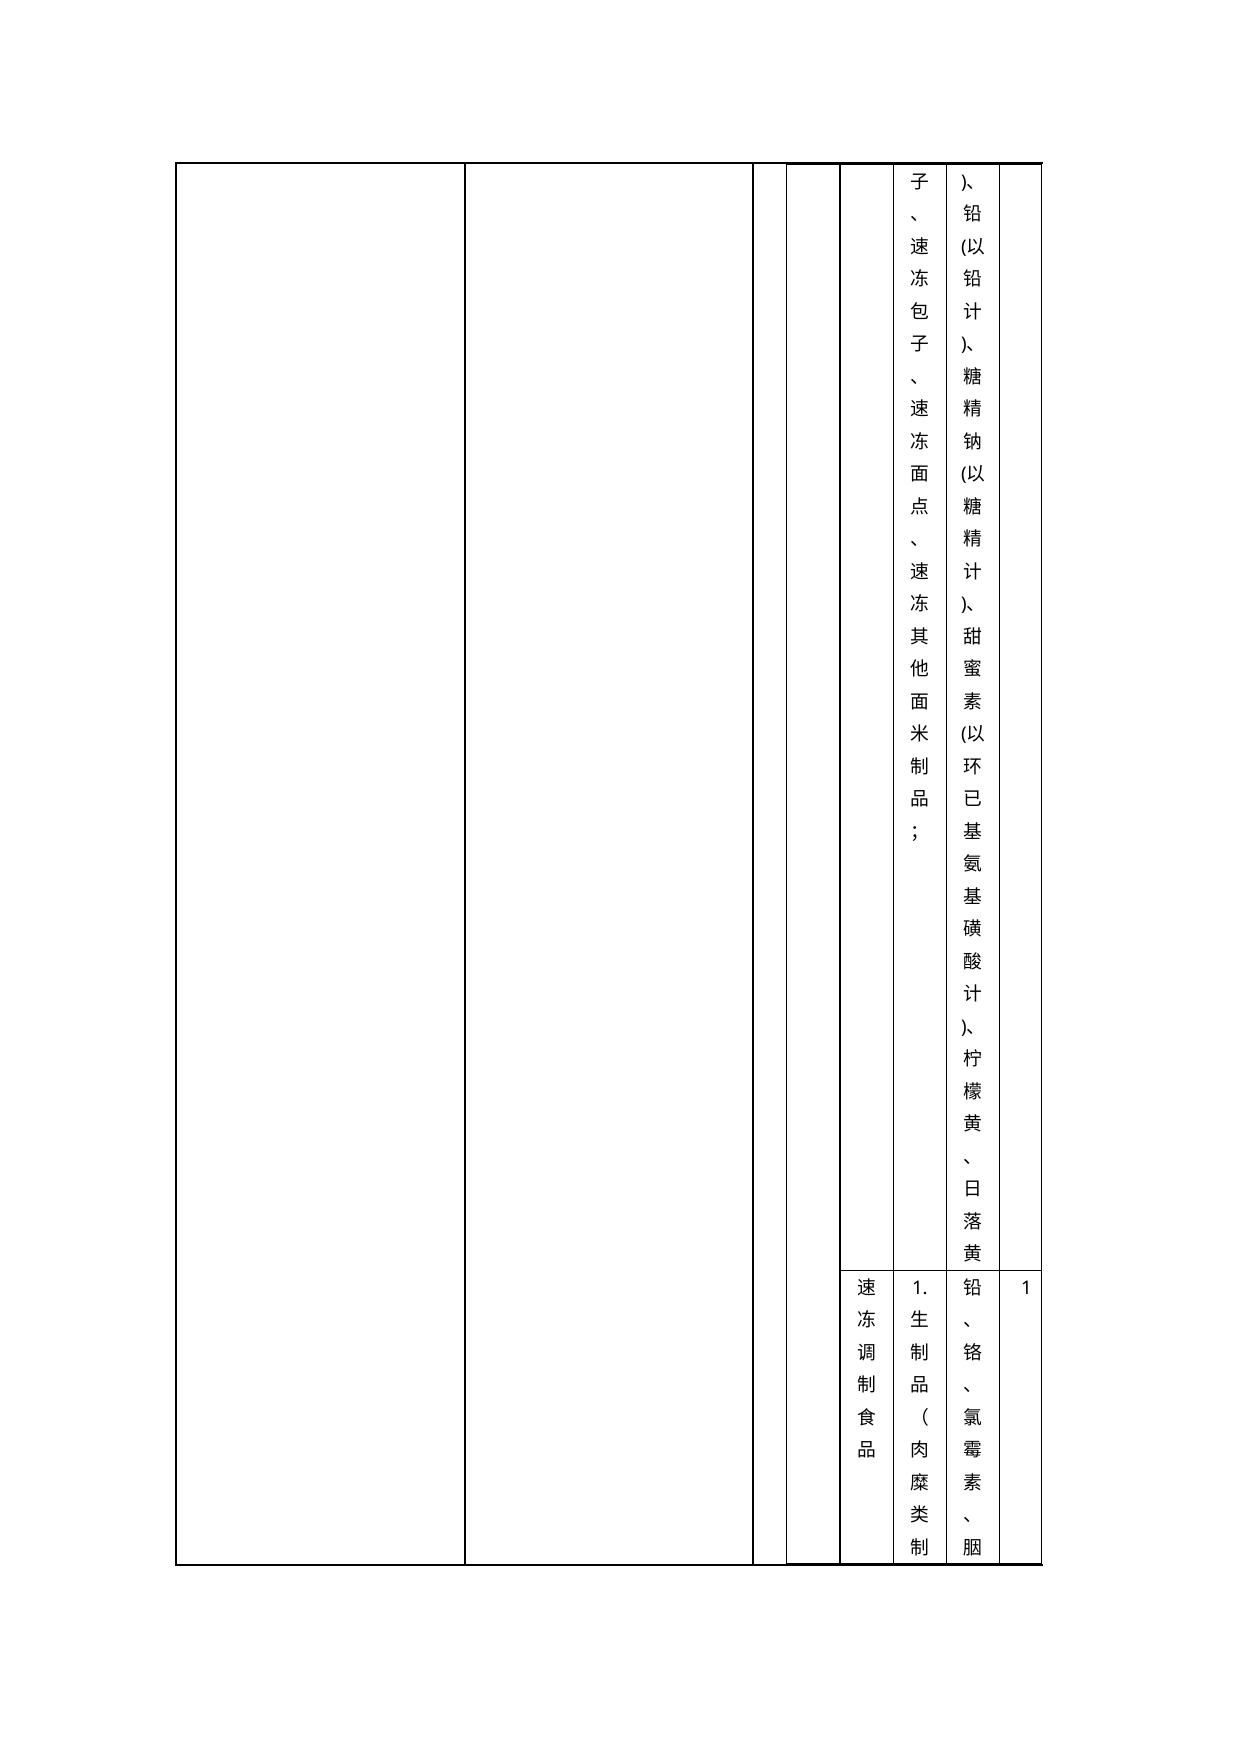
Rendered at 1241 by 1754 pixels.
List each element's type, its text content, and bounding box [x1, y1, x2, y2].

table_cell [1000, 165, 1041, 1270]
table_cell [754, 164, 786, 1564]
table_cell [947, 165, 999, 1270]
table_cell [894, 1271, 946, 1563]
table_cell 1 [177, 164, 464, 1564]
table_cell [841, 165, 893, 1270]
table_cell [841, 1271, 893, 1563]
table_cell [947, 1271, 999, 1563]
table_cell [894, 165, 946, 1270]
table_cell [787, 165, 839, 1563]
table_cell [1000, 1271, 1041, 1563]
table_cell ★ [466, 164, 752, 1564]
